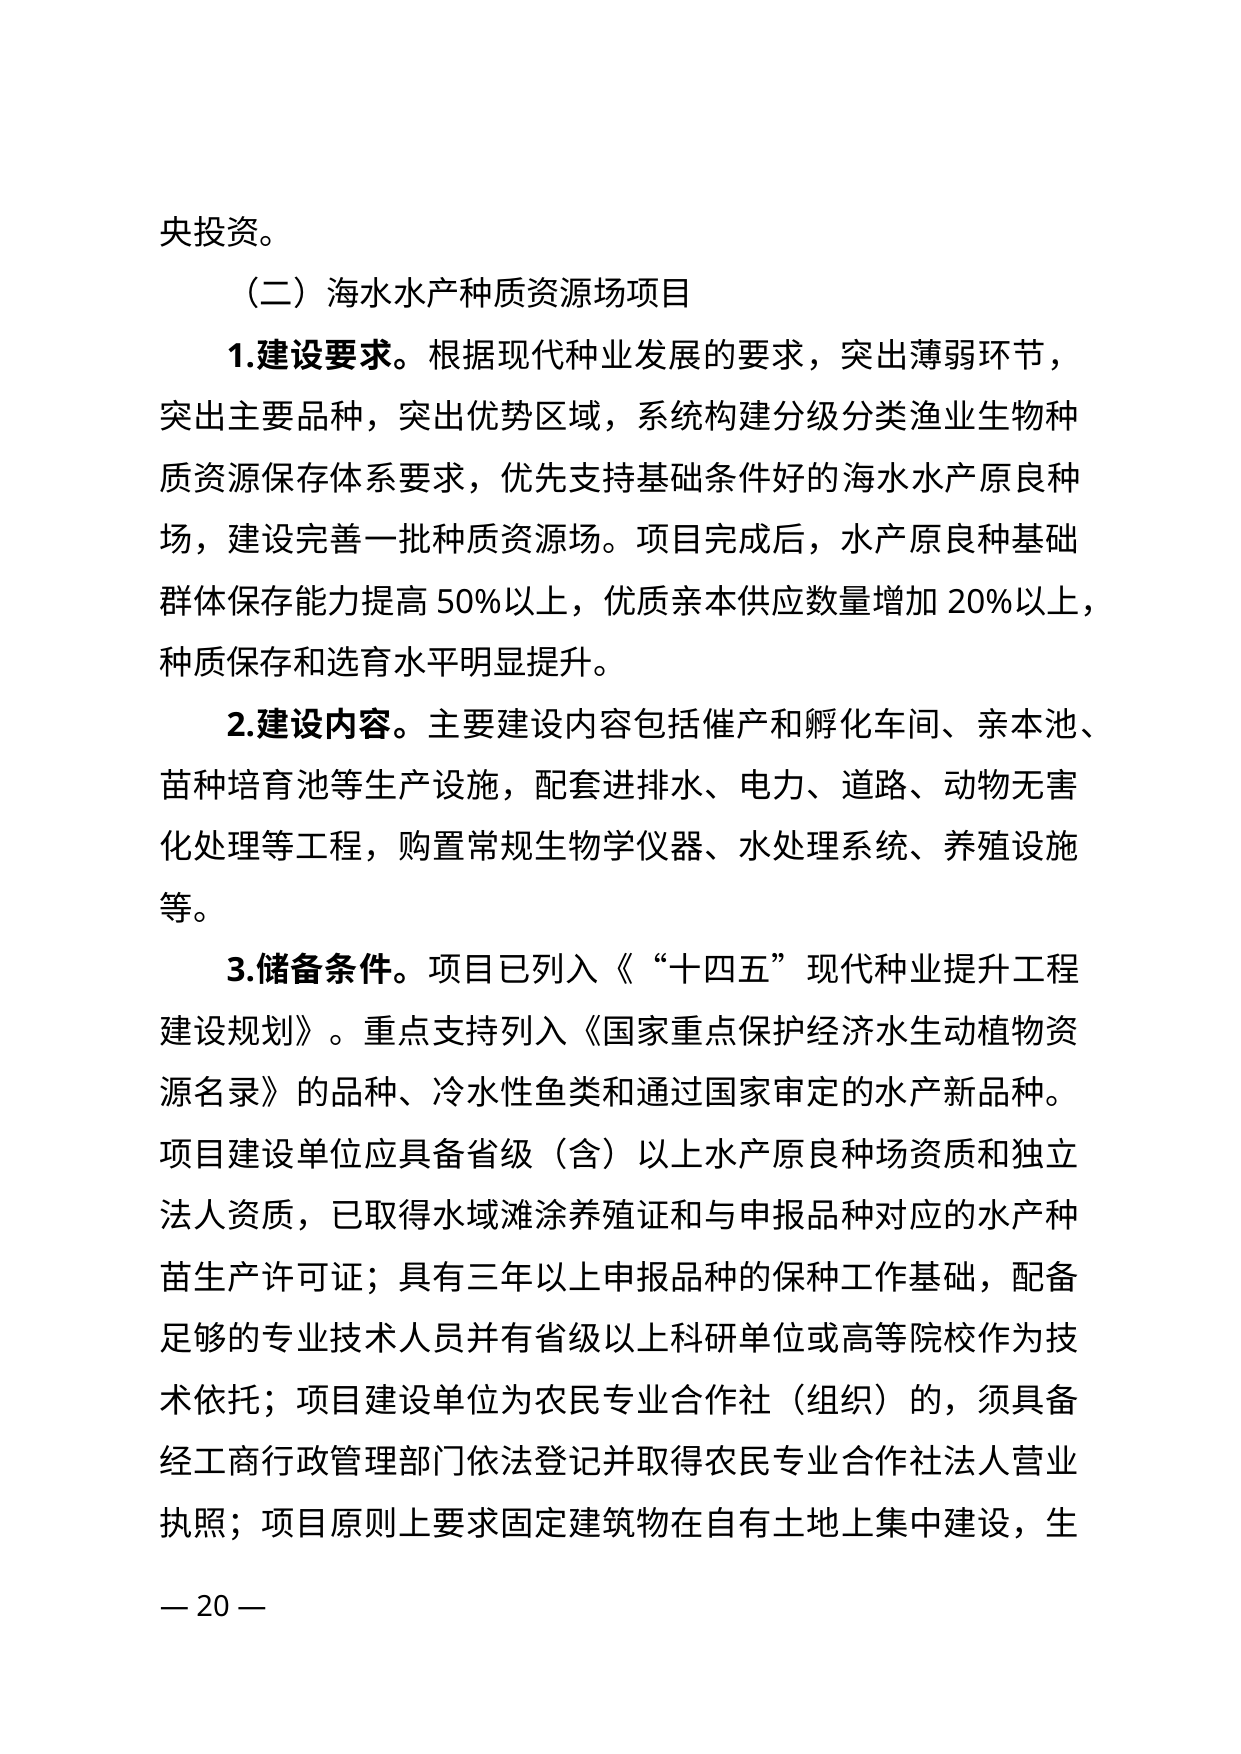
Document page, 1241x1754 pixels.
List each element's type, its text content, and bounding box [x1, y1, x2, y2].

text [159, 195, 1081, 257]
text （二）海水水产种质资源场项目 [159, 257, 1081, 318]
text 1.建设要求。根据现代种业发展的要求，突出薄弱环节，突出主要品种，突出优势区域，系统构建分级分类渔业生物种质资源保存体系要求，优先支持基础条件好的海水水产原良种场，建设完善一批种质资源场。项目完成后，水产原良种基础群体保存能力提高50%以上，优质亲本供应数量增加20%以上，种质保存和选育水平明显提升。 [159, 318, 1081, 687]
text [159, 933, 1081, 1547]
text 2.建设内容。主要建设内容包括催产和孵化车间、亲本池、苗种培育池等生产设施，配套进排水、电力、道路、动物无害化处理等工程，购置常规生物学仪器、水处理系统、养殖设施等。 [159, 687, 1081, 933]
